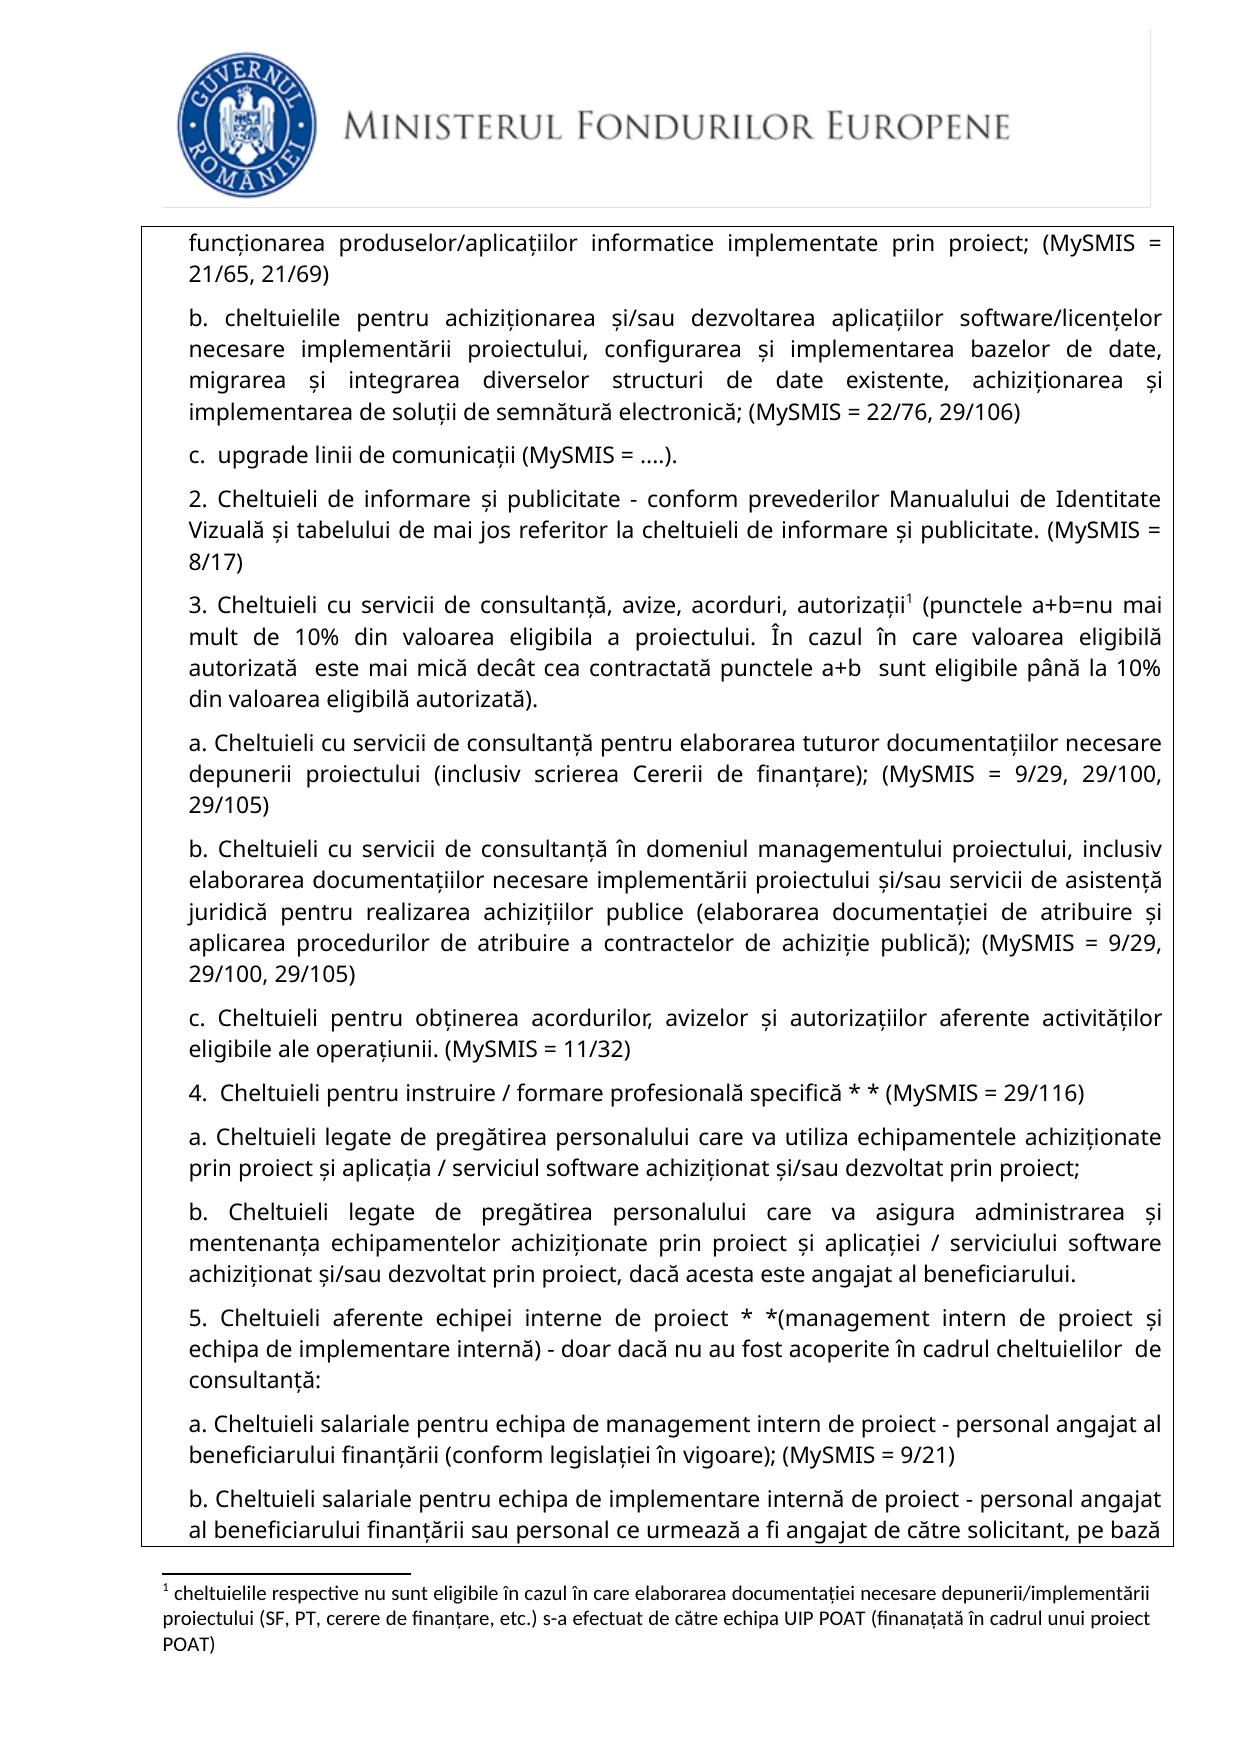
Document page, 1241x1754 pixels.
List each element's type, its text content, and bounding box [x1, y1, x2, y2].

picture [162, 29, 1152, 209]
